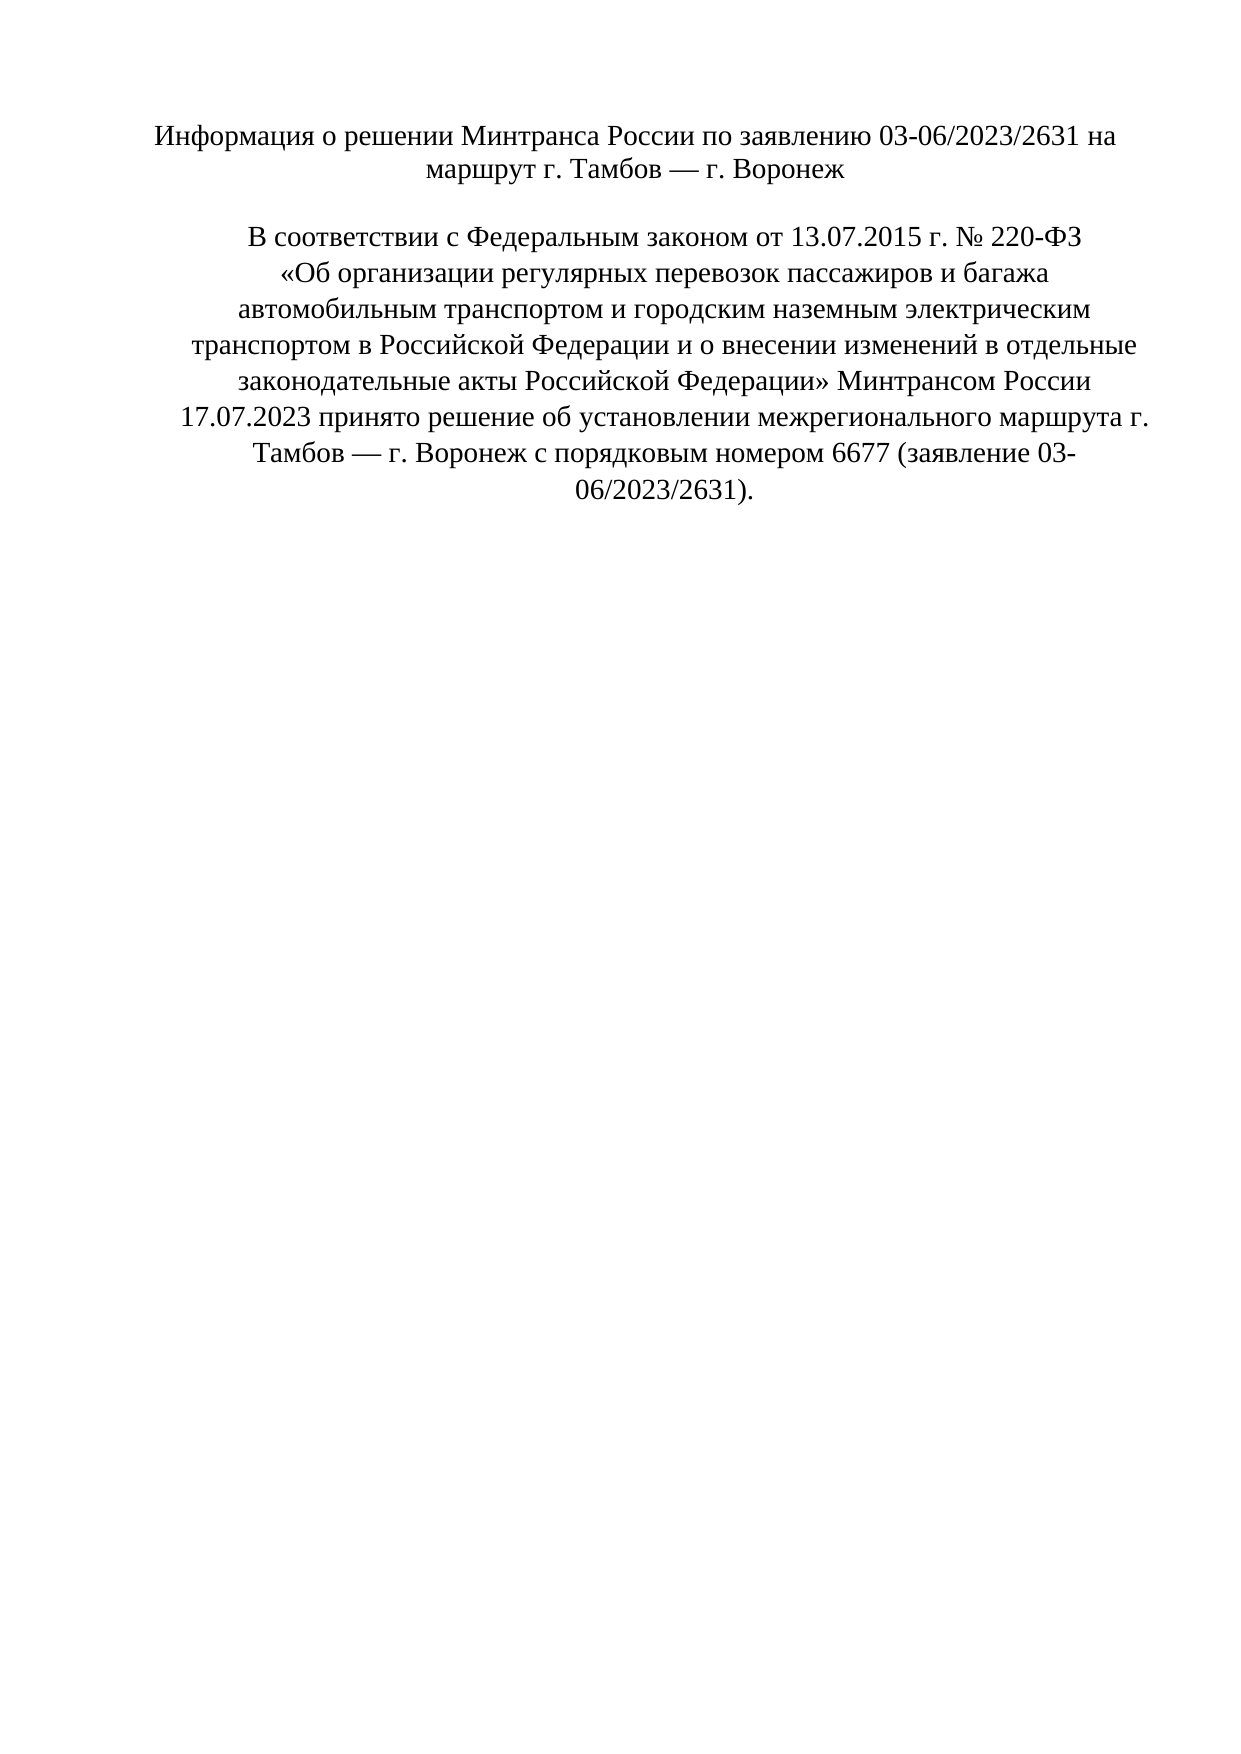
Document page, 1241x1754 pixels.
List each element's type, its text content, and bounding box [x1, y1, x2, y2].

text В соответствии с Федеральным законом от 13.07.2015 г. № 220-ФЗ «Об организации регулярных перевозок пассажиров и багажа автомобильным транспортом и городским наземным электрическим транспортом в Российской Федерации и о внесении изменений в отдельные законодательные акты Российской Федерации» Минтрансом России 17.07.2023 принято решение об установлении межрегионального маршрута г. Тамбов — г. Воронеж с порядковым номером 6677 (заявление 03-06/2023/2631). [177, 219, 1152, 505]
text Информация о решении Минтранса России по заявлению 03-06/2023/2631 на маршрут г. Тамбов — г. Воронеж [118, 118, 1152, 185]
